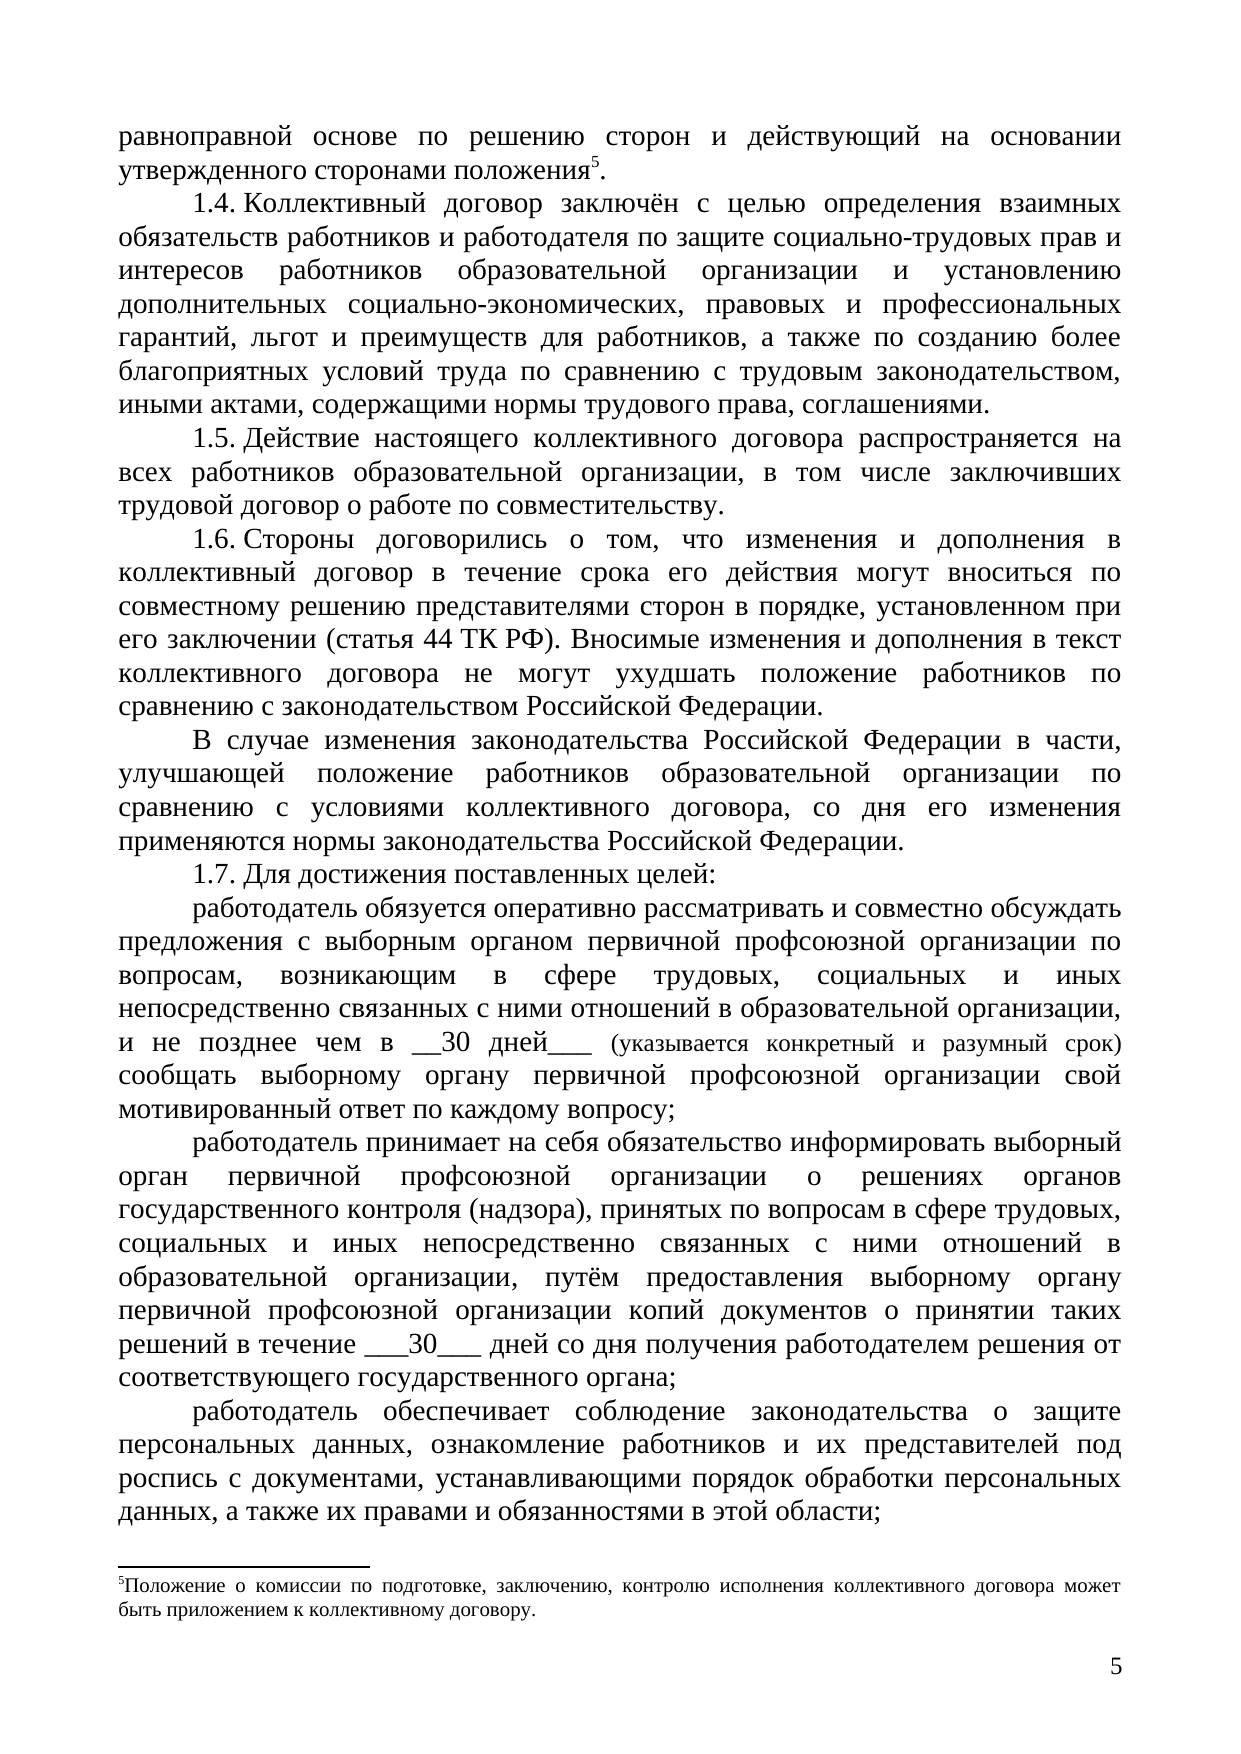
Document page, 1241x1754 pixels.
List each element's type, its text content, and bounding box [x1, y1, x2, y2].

text 1.6. Стороны договорились о том, что изменения и дополнения в коллективный договор в течение срока его действия могут вноситься по совместному решению представителями сторон в порядке, установленном при его заключении (статья 44 ТК РФ). Вносимые изменения и дополнения в текст коллективного договора не могут ухудшать положение работников по сравнению с законодательством Российской Федерации. [118, 521, 1122, 722]
text работодатель принимает на себя обязательство информировать выборный орган первичной профсоюзной организации о решениях органов государственного контроля (надзора), принятых по вопросам в сфере трудовых, социальных и иных непосредственно связанных с ними отношений в образовательной организации, путём предоставления выборному органу первичной профсоюзной организации копий документов о принятии таких решений в течение ___30___ дней со дня получения работодателем решения от соответствующего государственного органа; [118, 1124, 1122, 1393]
text 1.4. Коллективный договор заключён с целью определения взаимных обязательств работников и работодателя по защите социально-трудовых прав и интересов работников образовательной организации и установлению дополнительных социально-экономических, правовых и профессиональных гарантий, льгот и преимуществ для работников, а также по созданию более благоприятных условий труда по сравнению с трудовым законодательством, иными актами, содержащими нормы трудового права, соглашениями. [118, 185, 1122, 420]
text 1.5. Действие настоящего коллективного договора распространяется на всех работников образовательной организации, в том числе заключивших трудовой договор о работе по совместительству. [118, 420, 1122, 521]
text работодатель обязуется оперативно рассматривать и совместно обсуждать предложения с выборным органом первичной профсоюзной организации по вопросам, возникающим в сфере трудовых, социальных и иных непосредственно связанных с ними отношений в образовательной организации, и не позднее чем в __30 дней___ (указывается конкретный и разумный срок) сообщать выборному органу первичной профсоюзной организации свой мотивированный ответ по каждому вопросу; [118, 890, 1122, 1124]
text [118, 118, 1122, 185]
text В случае изменения законодательства Российской Федерации в части, улучшающей положение работников образовательной организации по сравнению с условиями коллективного договора, со дня его изменения применяются нормы законодательства Российской Федерации. [118, 722, 1122, 856]
text работодатель обеспечивает соблюдение законодательства о защите персональных данных, ознакомление работников и их представителей под роспись с документами, устанавливающими порядок обработки персональных данных, а также их правами и обязанностями в этой области; [118, 1393, 1122, 1527]
text 1.7. Для достижения поставленных целей: [118, 856, 1122, 890]
